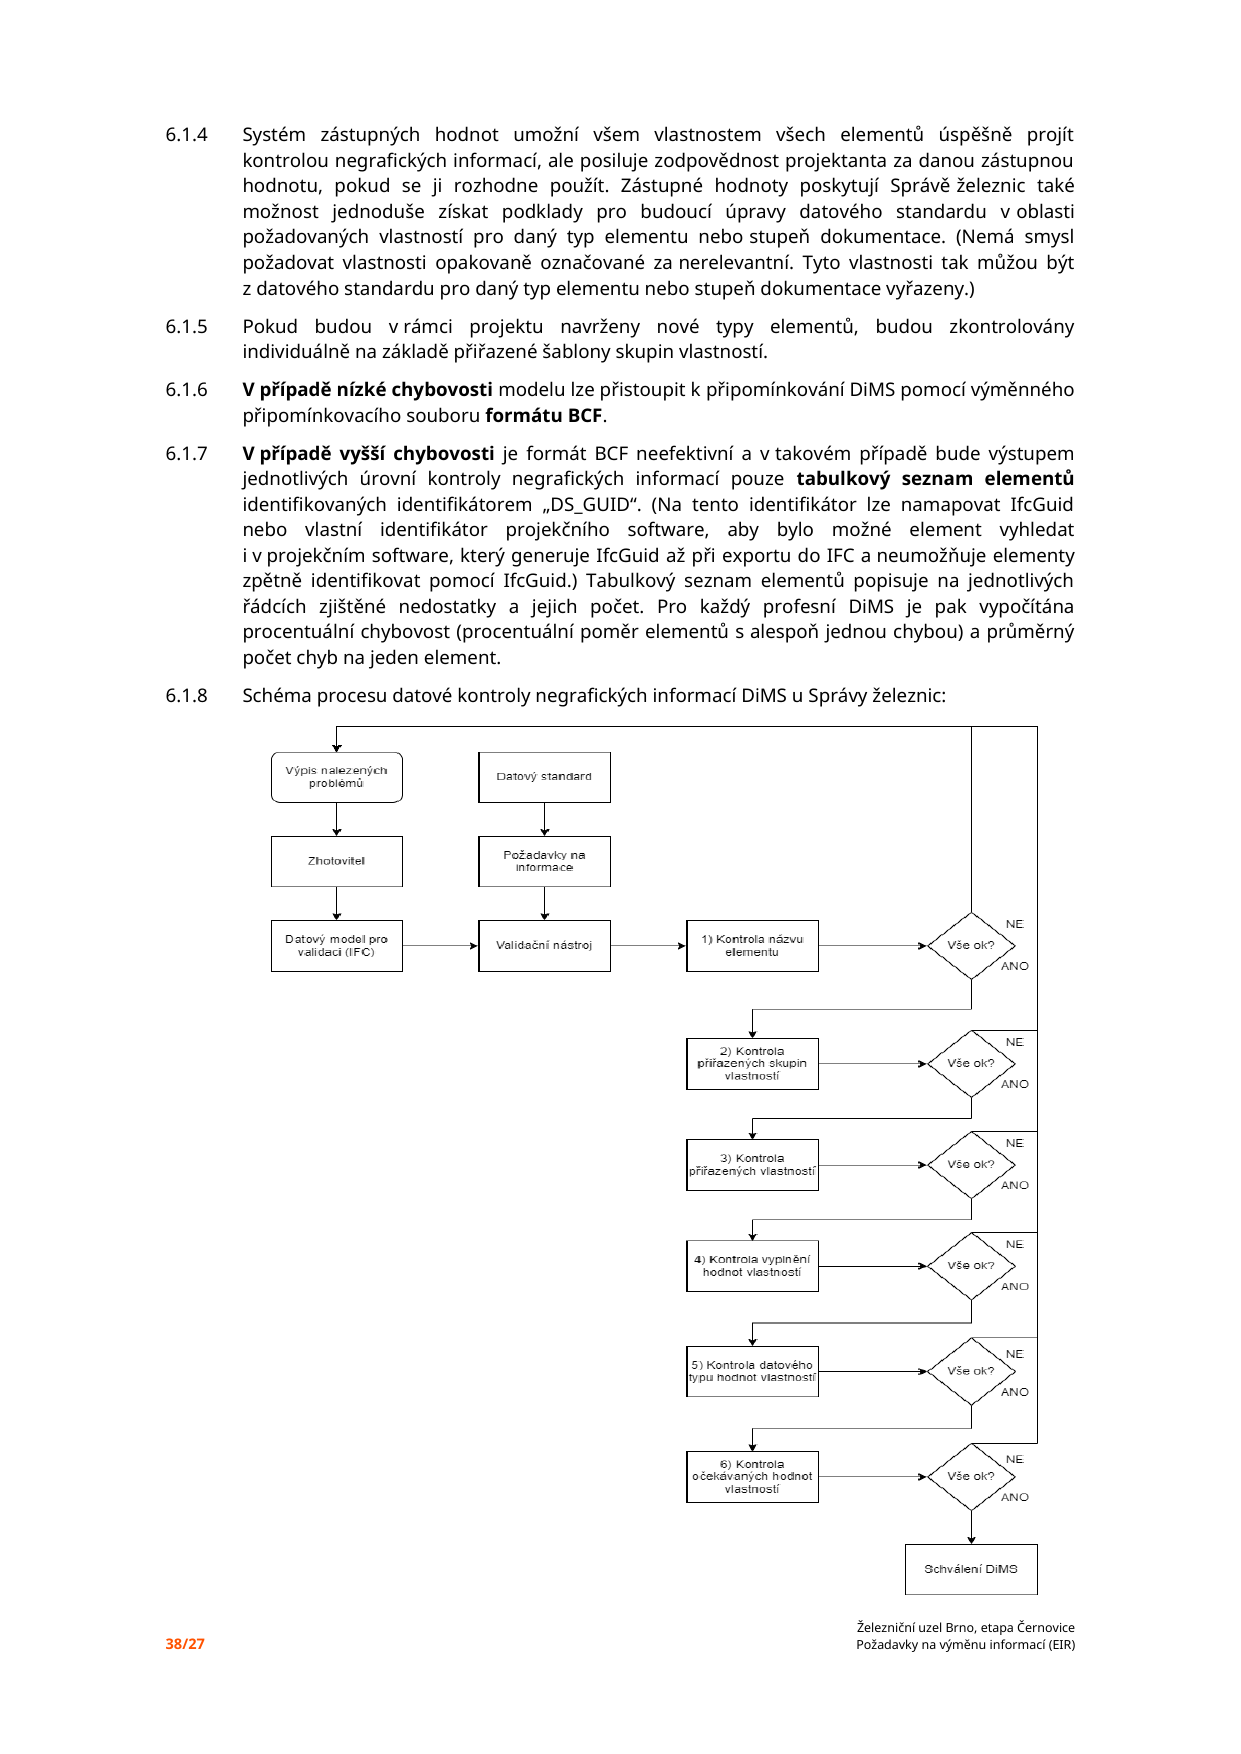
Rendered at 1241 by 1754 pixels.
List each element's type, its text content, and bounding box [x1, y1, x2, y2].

text V případě vyšší chybovosti je formát BCF neefektivní a v takovém případě bude výstupem jednotlivých úrovní kontroly negrafických informací pouze tabulkový seznam elementů identifikovaných identifikátorem „DS_GUID“. (Na tento identifikátor lze namapovat IfcGuid nebo vlastní identifikátor projekčního software, aby bylo možné element vyhledat i v projekčním software, který generuje IfcGuid až při exportu do IFC a neumožňuje elementy zpětně identifikovat pomocí IfcGuid.) Tabulkový seznam elementů popisuje na jednotlivých řádcích zjištěné nedostatky a jejich počet. Pro každý profesní DiMS je pak vypočítána procentuální chybovost (procentuální poměr elementů s alespoň jednou chybou) a průměrný počet chyb na jeden element. [165, 440, 1075, 670]
text Pokud budou v rámci projektu navrženy nové typy elementů, budou zkontrolovány individuálně na základě přiřazené šablony skupin vlastností. [165, 313, 1075, 364]
text Schéma procesu datové kontroly negrafických informací DiMS u Správy železnic: [165, 682, 1075, 708]
text Systém zástupných hodnot umožní všem vlastnostem všech elementů úspěšně projít kontrolou negrafických informací, ale posiluje zodpovědnost projektanta za danou zástupnou hodnotu, pokud se ji rozhodne použít. Zástupné hodnoty poskytují Správě železnic také možnost jednoduše získat podklady pro budoucí úpravy datového standardu v oblasti požadovaných vlastností pro daný typ elementu nebo stupeň dokumentace. (Nemá smysl požadovat vlastnosti opakovaně označované za nerelevantní. Tyto vlastnosti tak můžou být z datového standardu pro daný typ elementu nebo stupeň dokumentace vyřazeny.) [165, 122, 1075, 300]
text V případě nízké chybovosti modelu lze přistoupit k připomínkování DiMS pomocí výměnného připomínkovacího souboru formátu BCF. [165, 376, 1075, 427]
picture [271, 720, 1047, 1595]
